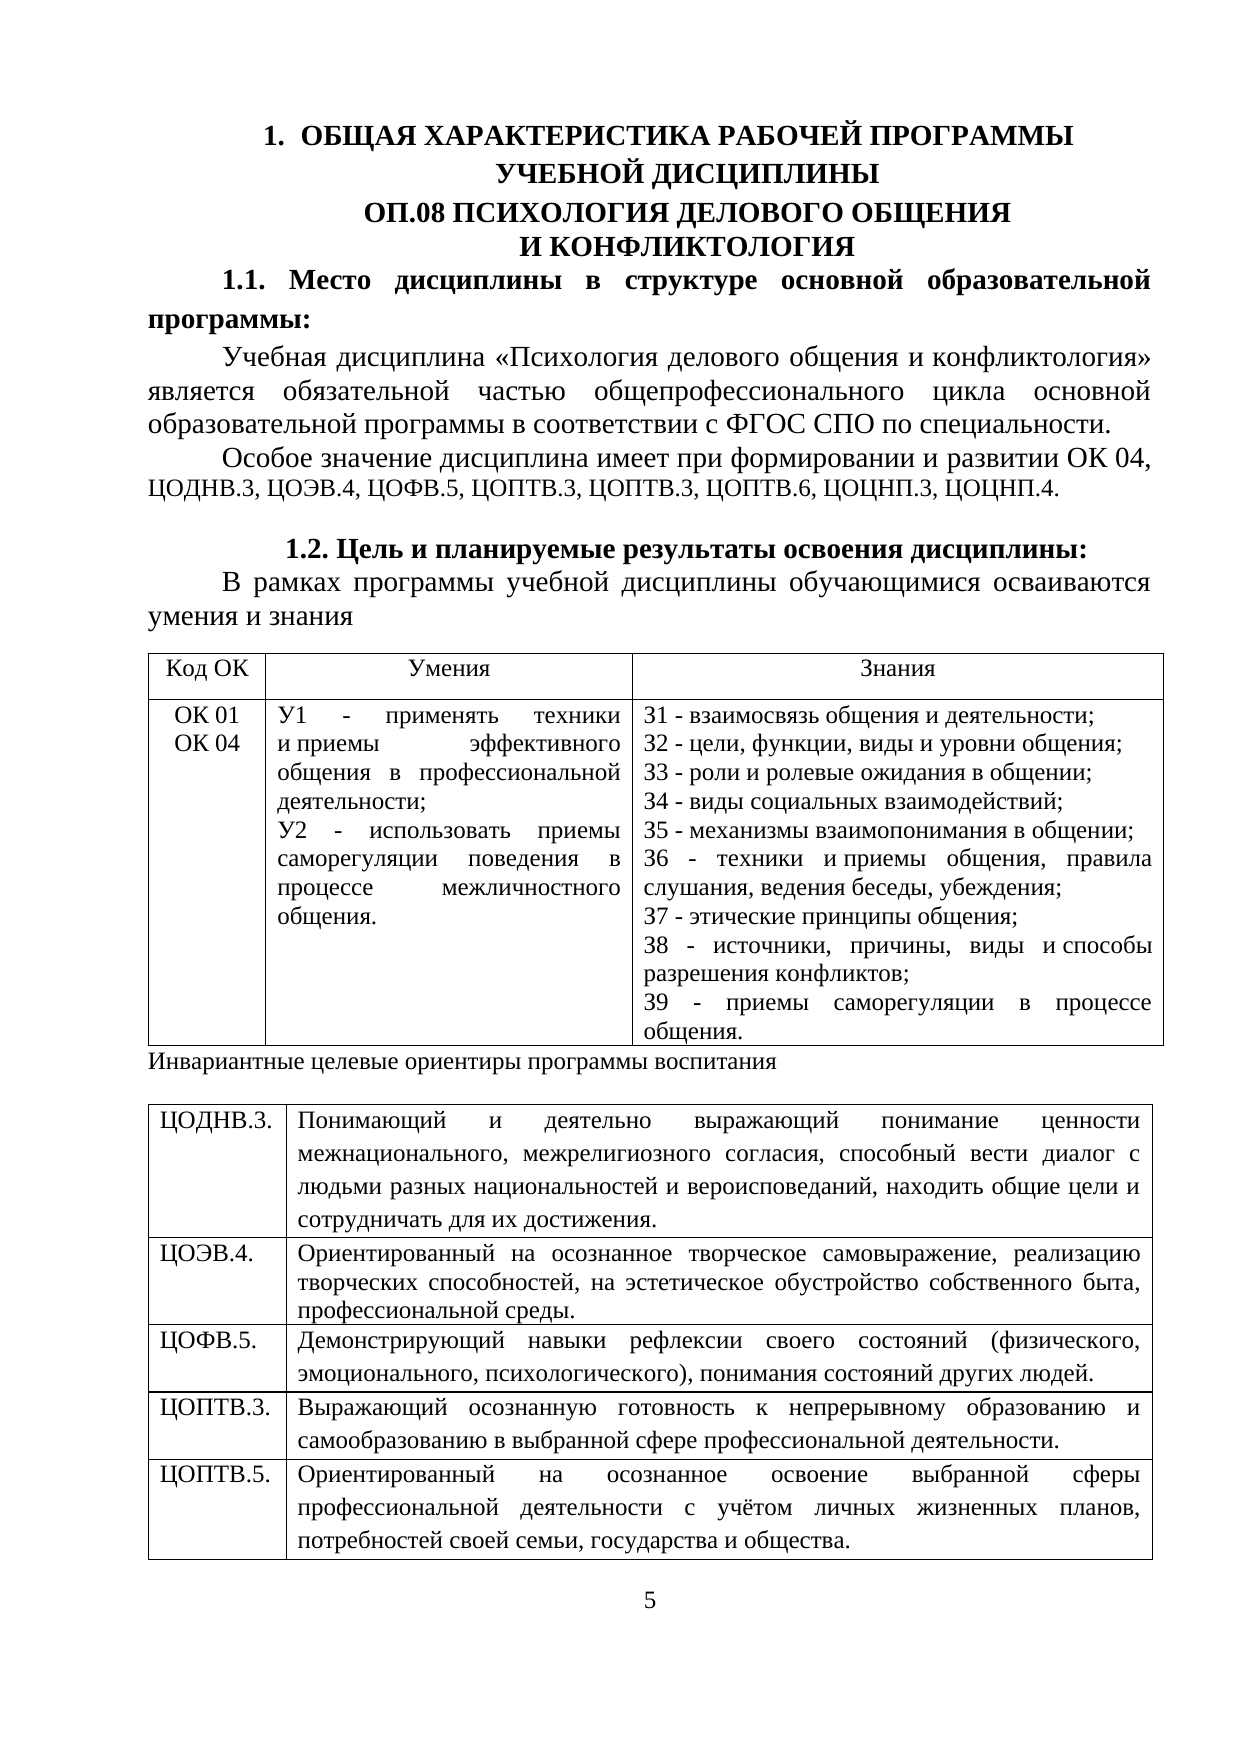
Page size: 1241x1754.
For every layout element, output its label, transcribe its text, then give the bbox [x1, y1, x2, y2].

table_cell ЦОЭВ.4. [149, 1238, 286, 1324]
table_cell ЦОПТВ.3. [149, 1393, 286, 1458]
table_header Код ОК [149, 654, 265, 699]
table_cell Демонстрирующий навыки рефлексии своего состояний (физического, эмоционального, психологического), понимания состояний других людей. [287, 1325, 1152, 1391]
list ОБЩАЯ ХАРАКТЕРИСТИКА РАБОЧЕЙ ПРОГРАММЫ УЧЕБНОЙ ДИСЦИПЛИНЫ [185, 118, 1152, 190]
text Учебная дисциплина «Психология делового общения и конфликтология» является обязательной частью общепрофессионального цикла основной образовательной программы в соответствии с ФГОС СПО по специальности. [148, 339, 1152, 440]
table_header Знания [633, 654, 1163, 699]
text Особое значение дисциплина имеет при формировании и развитии ОК 04, ЦОДНВ.3, ЦОЭВ.4, ЦОФВ.5, ЦОПТВ.3, ЦОПТВ.3, ЦОПТВ.6, ЦОЦНП.3, ЦОЦНП.4. [148, 440, 1152, 502]
table_header ЦОДНВ.3. [149, 1105, 286, 1237]
table_cell ОК 01 ОК 04 [149, 700, 265, 1045]
text 1.2. Цель и планируемые результаты освоения дисциплины: [148, 531, 1152, 564]
table_cell Ориентированный на осознанное освоение выбранной сферы профессиональной деятельности с учётом личных жизненных планов, потребностей своей семьи, государства и общества. [287, 1460, 1152, 1558]
table_cell Выражающий осознанную готовность к непрерывному образованию и самообразованию в выбранной сфере профессиональной деятельности. [287, 1393, 1152, 1458]
text 1.1. Место дисциплины в структуре основной образовательной программы: [148, 262, 1152, 334]
text В рамках программы учебной дисциплины обучающимися осваиваются умения и знания [148, 564, 1152, 632]
text ОП.08 ПСИХОЛОГИЯ ДЕЛОВОГО ОБЩЕНИЯ И КОНФЛИКТОЛОГИЯ [223, 195, 1152, 262]
table_cell З1 - взаимосвязь общения и деятельности; З2 - цели, функции, виды и уровни общения; З3 - роли и ролевые ожидания в общении; З4 - виды социальных взаимодействий; З5 - механизмы взаимопонимания в общении; З6 - техники и приемы общения, правила слушания, ведения беседы, убеждения; З7 - этические принципы общения; З8 - источники, причины, виды и способы разрешения конфликтов; З9 - приемы саморегуляции в процессе общения. [633, 700, 1163, 1045]
table_header Понимающий и деятельно выражающий понимание ценности межнационального, межрелигиозного согласия, способный вести диалог с людьми разных национальностей и вероисповеданий, находить общие цели и сотрудничать для их достижения. [287, 1105, 1152, 1237]
table_cell ЦОПТВ.5. [149, 1460, 286, 1558]
table_cell У1 - применять техники и приемы эффективного общения в профессиональной деятельности; У2 - использовать приемы саморегуляции поведения в процессе межличностного общения. [266, 700, 632, 1045]
text Инвариантные целевые ориентиры программы воспитания [148, 1046, 1152, 1074]
table_cell ЦОФВ.5. [149, 1325, 286, 1391]
table_header Умения [266, 654, 632, 699]
table_cell Ориентированный на осознанное творческое самовыражение, реализацию творческих способностей, на эстетическое обустройство собственного быта, профессиональной среды. [287, 1238, 1152, 1324]
